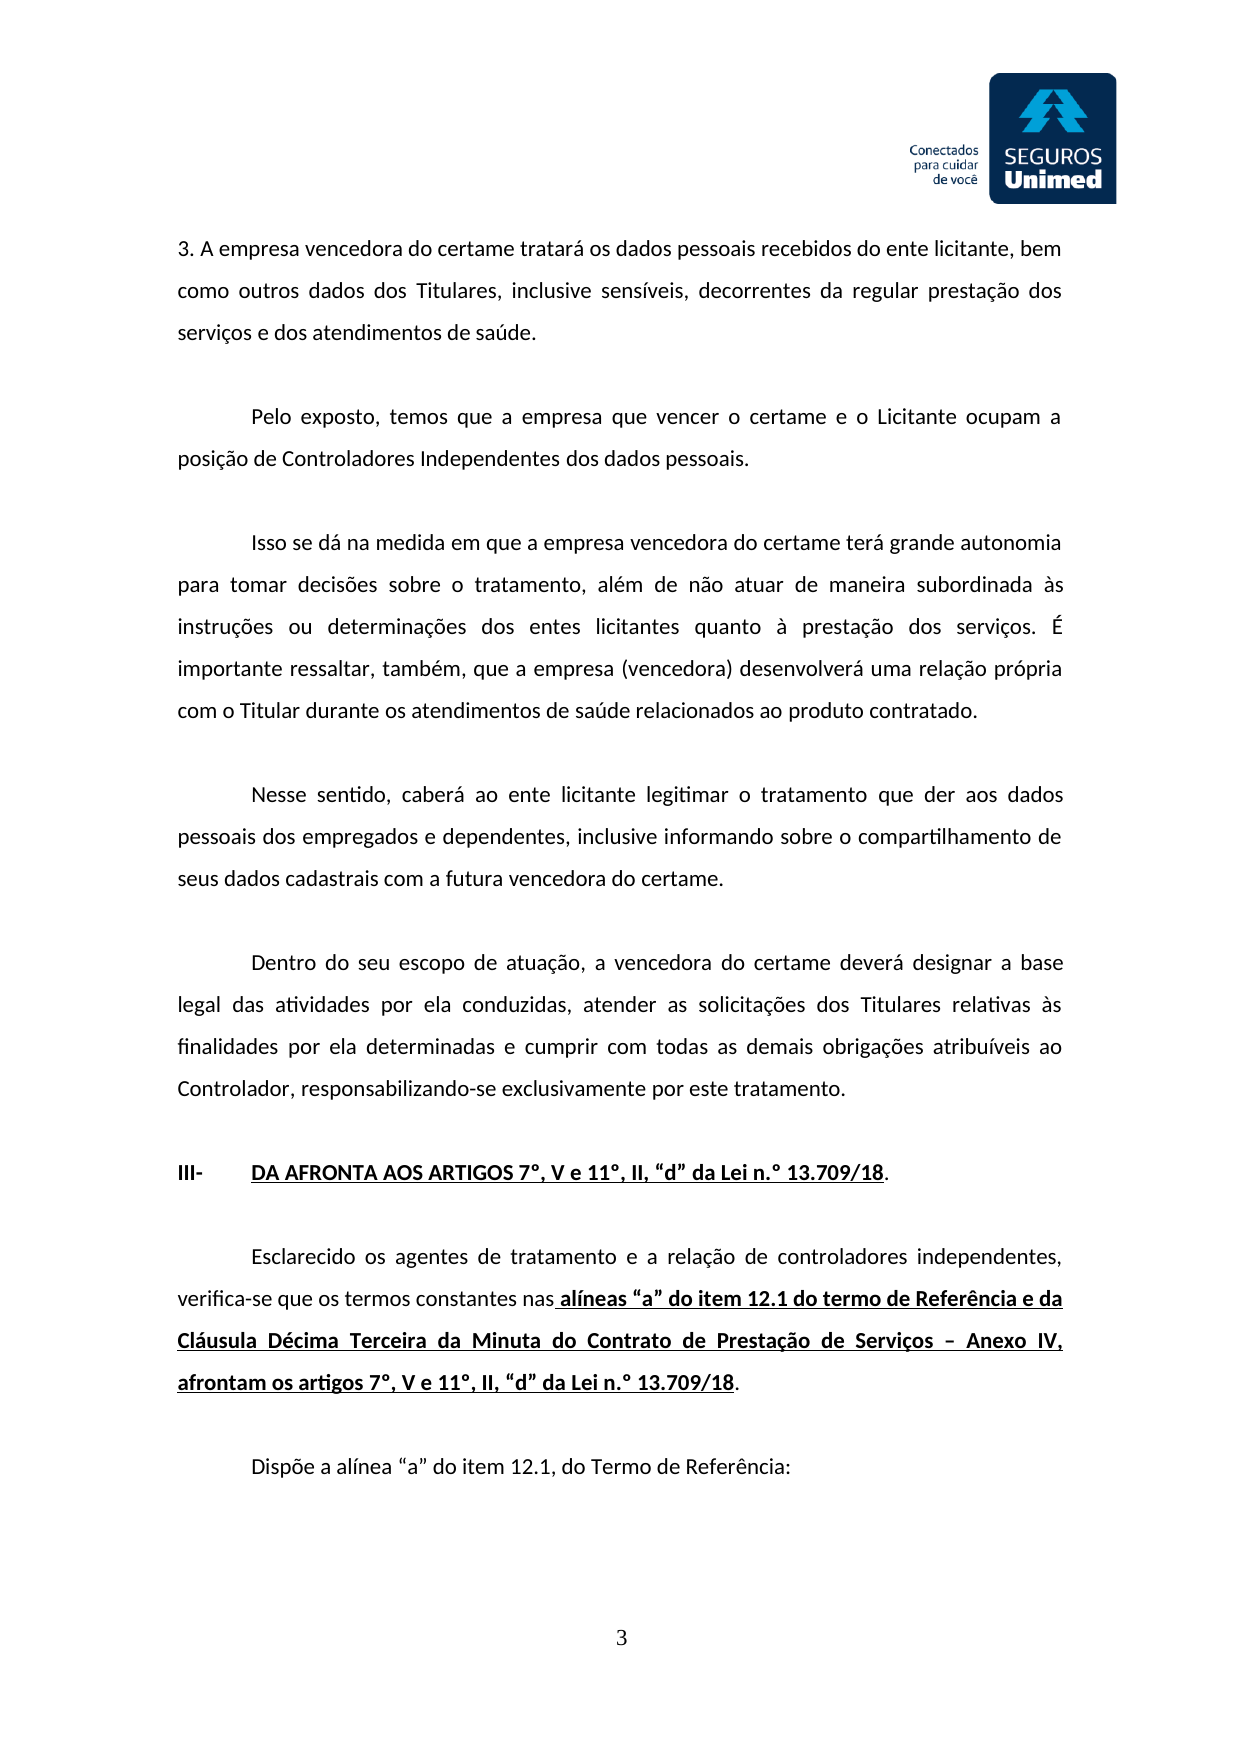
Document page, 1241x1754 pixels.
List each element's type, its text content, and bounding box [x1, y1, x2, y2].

text Esclarecido os agentes de tratamento e a relação de controladores independentes, verifica-se que os termos constantes nas alíneas “a” do item 12.1 do termo de Referência e da Cláusula Décima Terceira da Minuta do Contrato de Prestação de Serviços – Anexo IV, afrontam os artigos 7º, V e 11º, II, “d” da Lei n.º 13.709/18. [177, 1242, 1063, 1350]
text Nesse sentido, caberá ao ente licitante legitimar o tratamento que der aos dados pessoais dos empregados e dependentes, inclusive informando sobre o compartilhamento de seus dados cadastrais com a futura vencedora do certame. [177, 780, 1063, 892]
subtitle DA AFRONTA AOS ARTIGOS 7º, V e 11º, II, “d” da Lei n.º 13.709/18. [177, 1158, 1076, 1186]
text Pelo exposto, temos que a empresa que vencer o certame e o Licitante ocupam a posição de Controladores Independentes dos dados pessoais. [177, 402, 1064, 472]
text Dentro do seu escopo de atuação, a vencedora do certame deverá designar a base legal das atividades por ela conduzidas, atender as solicitações dos Titulares relativas às finalidades por ela determinadas e cumprir com todas as demais obrigações atribuíveis ao Controlador, responsabilizando-se exclusivamente por este tratamento. [177, 948, 1064, 1102]
list A empresa vencedora do certame tratará os dados pessoais recebidos do ente licitante, bem como outros dados dos Titulares, inclusive sensíveis, decorrentes da regular prestação dos serviços e dos atendimentos de saúde. [177, 234, 1063, 346]
text Isso se dá na medida em que a empresa vencedora do certame terá grande autonomia para tomar decisões sobre o tratamento, além de não atuar de maneira subordinada às instruções ou determinações dos entes licitantes quanto à prestação dos serviços. É importante ressaltar, também, que a empresa (vencedora) desenvolverá uma relação própria com o Titular durante os atendimentos de saúde relacionados ao produto contratado. [177, 528, 1064, 724]
text Esclarecido os agentes de tratamento e a relação de controladores independentes, verifica-se que os termos constantes nas alíneas “a” do item 12.1 do termo de Referência e da Cláusula Décima Terceira da Minuta do Contrato de Prestação de Serviços – Anexo IV, afrontam os artigos 7º, V e 11º, II, “d” da Lei n.º 13.709/18. [177, 1351, 1063, 1396]
text Dispõe a alínea “a” do item 12.1, do Termo de Referência: [251, 1452, 1076, 1480]
picture [910, 73, 1117, 204]
